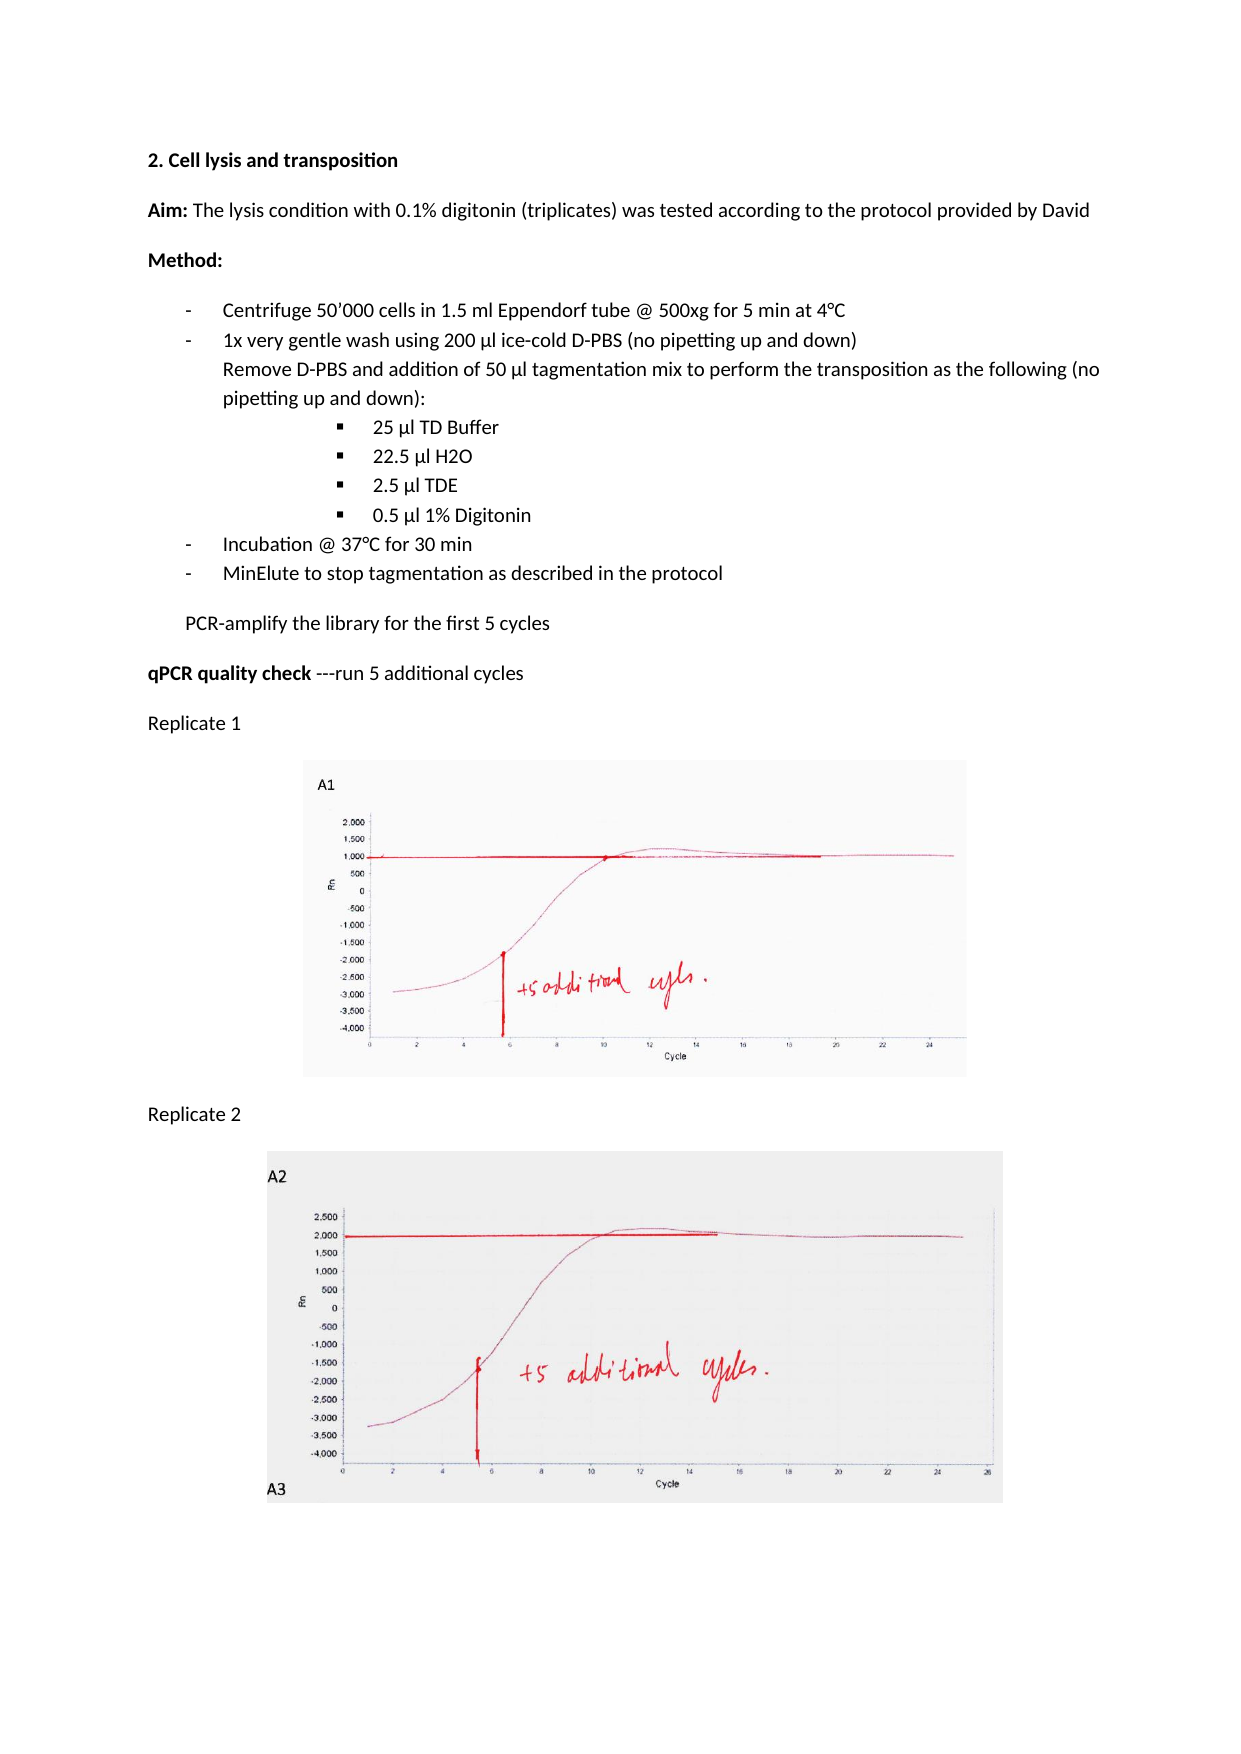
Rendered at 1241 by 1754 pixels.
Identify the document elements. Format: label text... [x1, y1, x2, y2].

list MinElute to stop tagmentation as described in the protocol [185, 560, 1122, 586]
text Aim: The lysis condition with 0.1% digitonin (triplicates) was tested according to the protocol provided by David [148, 198, 1122, 223]
list 25 µl TD Buffer [335, 414, 1122, 440]
text qPCR quality check ---run 5 additional cycles [148, 660, 1122, 686]
picture [267, 1151, 1003, 1503]
list Remove D-PBS and addition of 50 µl tagmentation mix to perform the transposition as the following (no pipetting up and down): [223, 356, 1122, 411]
list Centrifuge 50’000 cells in 1.5 ml Eppendorf tube @ 500xg for 5 min at 4°C [185, 298, 1122, 323]
text Replicate 2 [148, 1101, 1122, 1127]
list 22.5 µl H2O [335, 443, 1122, 469]
list Incubation @ 37°C for 30 min [185, 531, 1122, 556]
text Replicate 1 [148, 710, 1122, 736]
picture [303, 760, 967, 1077]
list 1x very gentle wash using 200 µl ice-cold D-PBS (no pipetting up and down) [185, 327, 1122, 352]
list 0.5 µl 1% Digitonin [335, 502, 1122, 527]
text PCR-amplify the library for the first 5 cycles [185, 610, 1122, 636]
list 2.5 µl TDE [335, 473, 1122, 498]
text 2. Cell lysis and transposition [148, 148, 1122, 173]
text Method: [148, 248, 1122, 273]
